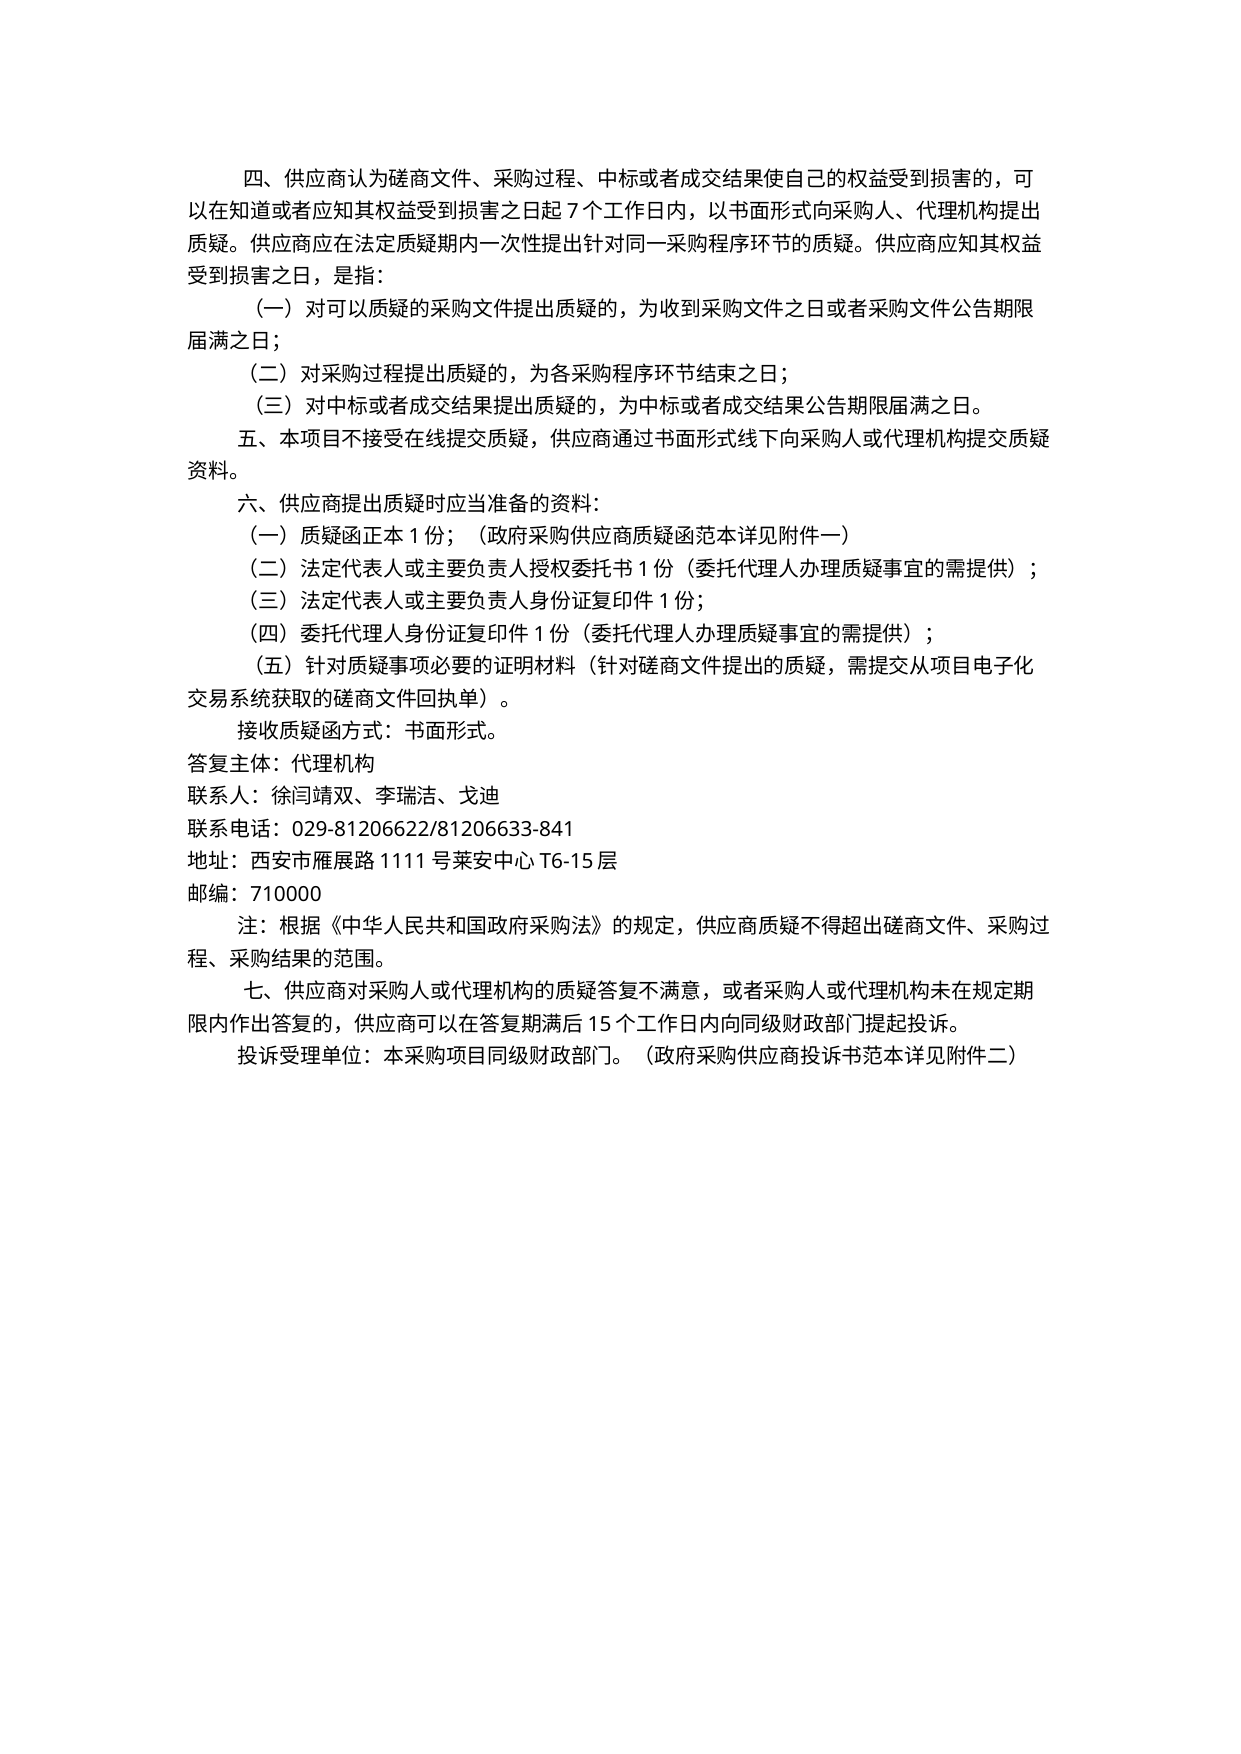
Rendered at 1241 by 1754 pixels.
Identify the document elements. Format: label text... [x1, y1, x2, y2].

text 五、本项目不接受在线提交质疑，供应商通过书面形式线下向采购人或代理机构提交质疑资料。 [187, 422, 1053, 487]
text 地址：西安市雁展路1111号莱安中心T6-15层 [187, 844, 1053, 877]
text 联系电话：029-81206622/81206633-841 [187, 812, 1053, 844]
text 六、供应商提出质疑时应当准备的资料： [187, 487, 1053, 519]
text 接收质疑函方式：书面形式。 [187, 714, 1053, 747]
text 四、供应商认为磋商文件、采购过程、中标或者成交结果使自己的权益受到损害的，可以在知道或者应知其权益受到损害之日起7个工作日内，以书面形式向采购人、代理机构提出质疑。供应商应在法定质疑期内一次性提出针对同一采购程序环节的质疑。供应商应知其权益受到损害之日，是指： [187, 162, 1053, 292]
text （二）对采购过程提出质疑的，为各采购程序环节结束之日； [187, 357, 1053, 389]
text （三）法定代表人或主要负责人身份证复印件1份； [187, 584, 1053, 617]
text （一）对可以质疑的采购文件提出质疑的，为收到采购文件之日或者采购文件公告期限届满之日； [187, 292, 1053, 357]
text （一）质疑函正本1份；（政府采购供应商质疑函范本详见附件一） [187, 519, 1053, 552]
text 投诉受理单位：本采购项目同级财政部门。（政府采购供应商投诉书范本详见附件二） [187, 1039, 1053, 1072]
text 答复主体：代理机构 [187, 747, 1053, 779]
text 注：根据《中华人民共和国政府采购法》的规定，供应商质疑不得超出磋商文件、采购过程、采购结果的范围。 [187, 909, 1053, 974]
text （三）对中标或者成交结果提出质疑的，为中标或者成交结果公告期限届满之日。 [187, 389, 1053, 422]
text 邮编：710000 [187, 877, 1053, 909]
text 七、供应商对采购人或代理机构的质疑答复不满意，或者采购人或代理机构未在规定期限内作出答复的，供应商可以在答复期满后15个工作日内向同级财政部门提起投诉。 [187, 974, 1053, 1039]
text （二）法定代表人或主要负责人授权委托书1份（委托代理人办理质疑事宜的需提供）； [187, 552, 1053, 584]
text （五）针对质疑事项必要的证明材料（针对磋商文件提出的质疑，需提交从项目电子化交易系统获取的磋商文件回执单）。 [187, 649, 1053, 714]
text 联系人：徐闫靖双、李瑞洁、戈迪 [187, 779, 1053, 812]
text （四）委托代理人身份证复印件1份（委托代理人办理质疑事宜的需提供）； [187, 617, 1053, 649]
